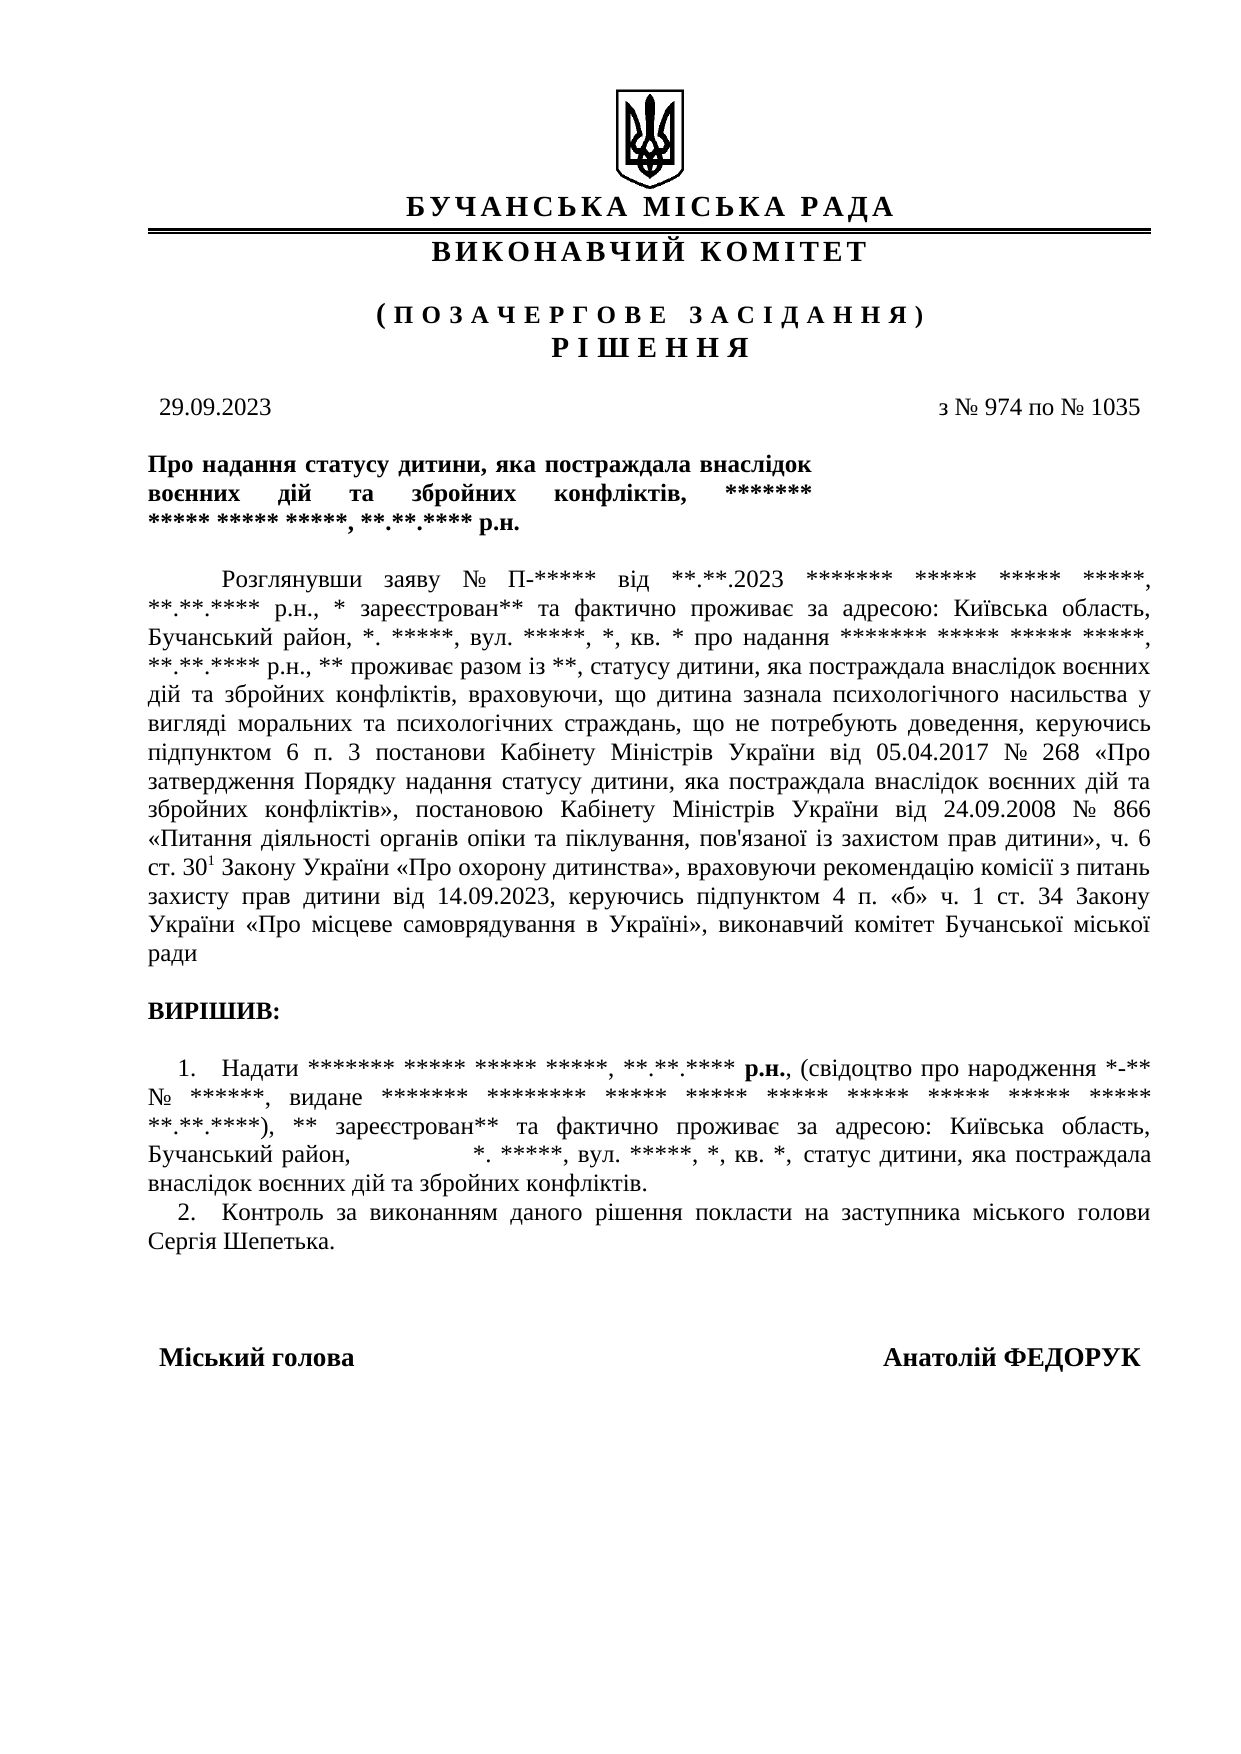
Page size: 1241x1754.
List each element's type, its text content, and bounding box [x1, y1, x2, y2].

list Надати ******* ***** ***** *****, **.**.**** р.н., (свідоцтво про народження *-** № ******, видане ******* ******** ***** ***** ***** ***** ***** ***** ***** **.**.****), ** зареєстрован** та фактично проживає за адресою: Київська область, Бучанський район, *. *****, вул. *****, *, кв. *, статус дитини, яка постраждала внаслідок воєнних дій та збройних конфліктів. [148, 1053, 1152, 1197]
table_header Анатолій ФЕДОРУК [649, 1341, 1152, 1372]
table_header Міський голова [148, 1341, 649, 1372]
text Розглянувши заяву № П-***** від **.**.2023 ******* ***** ***** *****, **.**.**** р.н., * зареєстрован** та фактично проживає за адресою: Київська область, Бучанський район, *. *****, вул. *****, *, кв. * про надання ******* ***** ***** *****, **.**.**** р.н., ** проживає разом із **, статусу дитини, яка постраждала внаслідок воєнних дій та збройних конфліктів, враховуючи, що дитина зазнала психологічного насильства у вигляді моральних та психологічних страждань, що не потребують доведення, керуючись підпунктом 6 п. 3 постанови Кабінету Міністрів України від 05.04.2017 № 268 «Про затвердження Порядку надання статусу дитини, яка постраждала внаслідок воєнних дій та збройних конфліктів», постановою Кабінету Міністрів України від 24.09.2008 № 866 «Питання діяльності органів опіки та піклування, пов'язаної із захистом прав дитини», ч. 6 ст. 301 Закону України «Про охорону дитинства», враховуючи рекомендацію комісії з питань захисту прав дитини від 14.09.2023, керуючись підпунктом 4 п. «б» ч. 1 ст. 34 Закону України «Про місцеве самоврядування в Україні», виконавчий комітет Бучанської міської ради [148, 564, 1152, 967]
picture [614, 88, 685, 189]
list Контроль за виконанням даного рішення покласти на заступника міського голови Сергія Шепетька. [148, 1197, 1152, 1254]
text РІШЕННЯ [148, 330, 1152, 363]
text (ПОЗАЧЕРГОВЕ ЗАСІДАННЯ) [148, 296, 1152, 330]
text БУЧАНСЬКА МІСЬКА РАДА [148, 189, 1152, 223]
text ВИРІШИВ: [148, 996, 1152, 1024]
table_header з № 974 по № 1035 [650, 392, 1152, 421]
table_header 29.09.2023 [148, 392, 650, 421]
text Про надання статусу дитини, яка постраждала внаслідок воєнних дій та збройних конфліктів, ******* ***** ***** *****, **.**.**** р.н. [148, 449, 812, 536]
table_header ВИКОНАВЧИЙ КОМІТЕТ [148, 234, 1151, 296]
